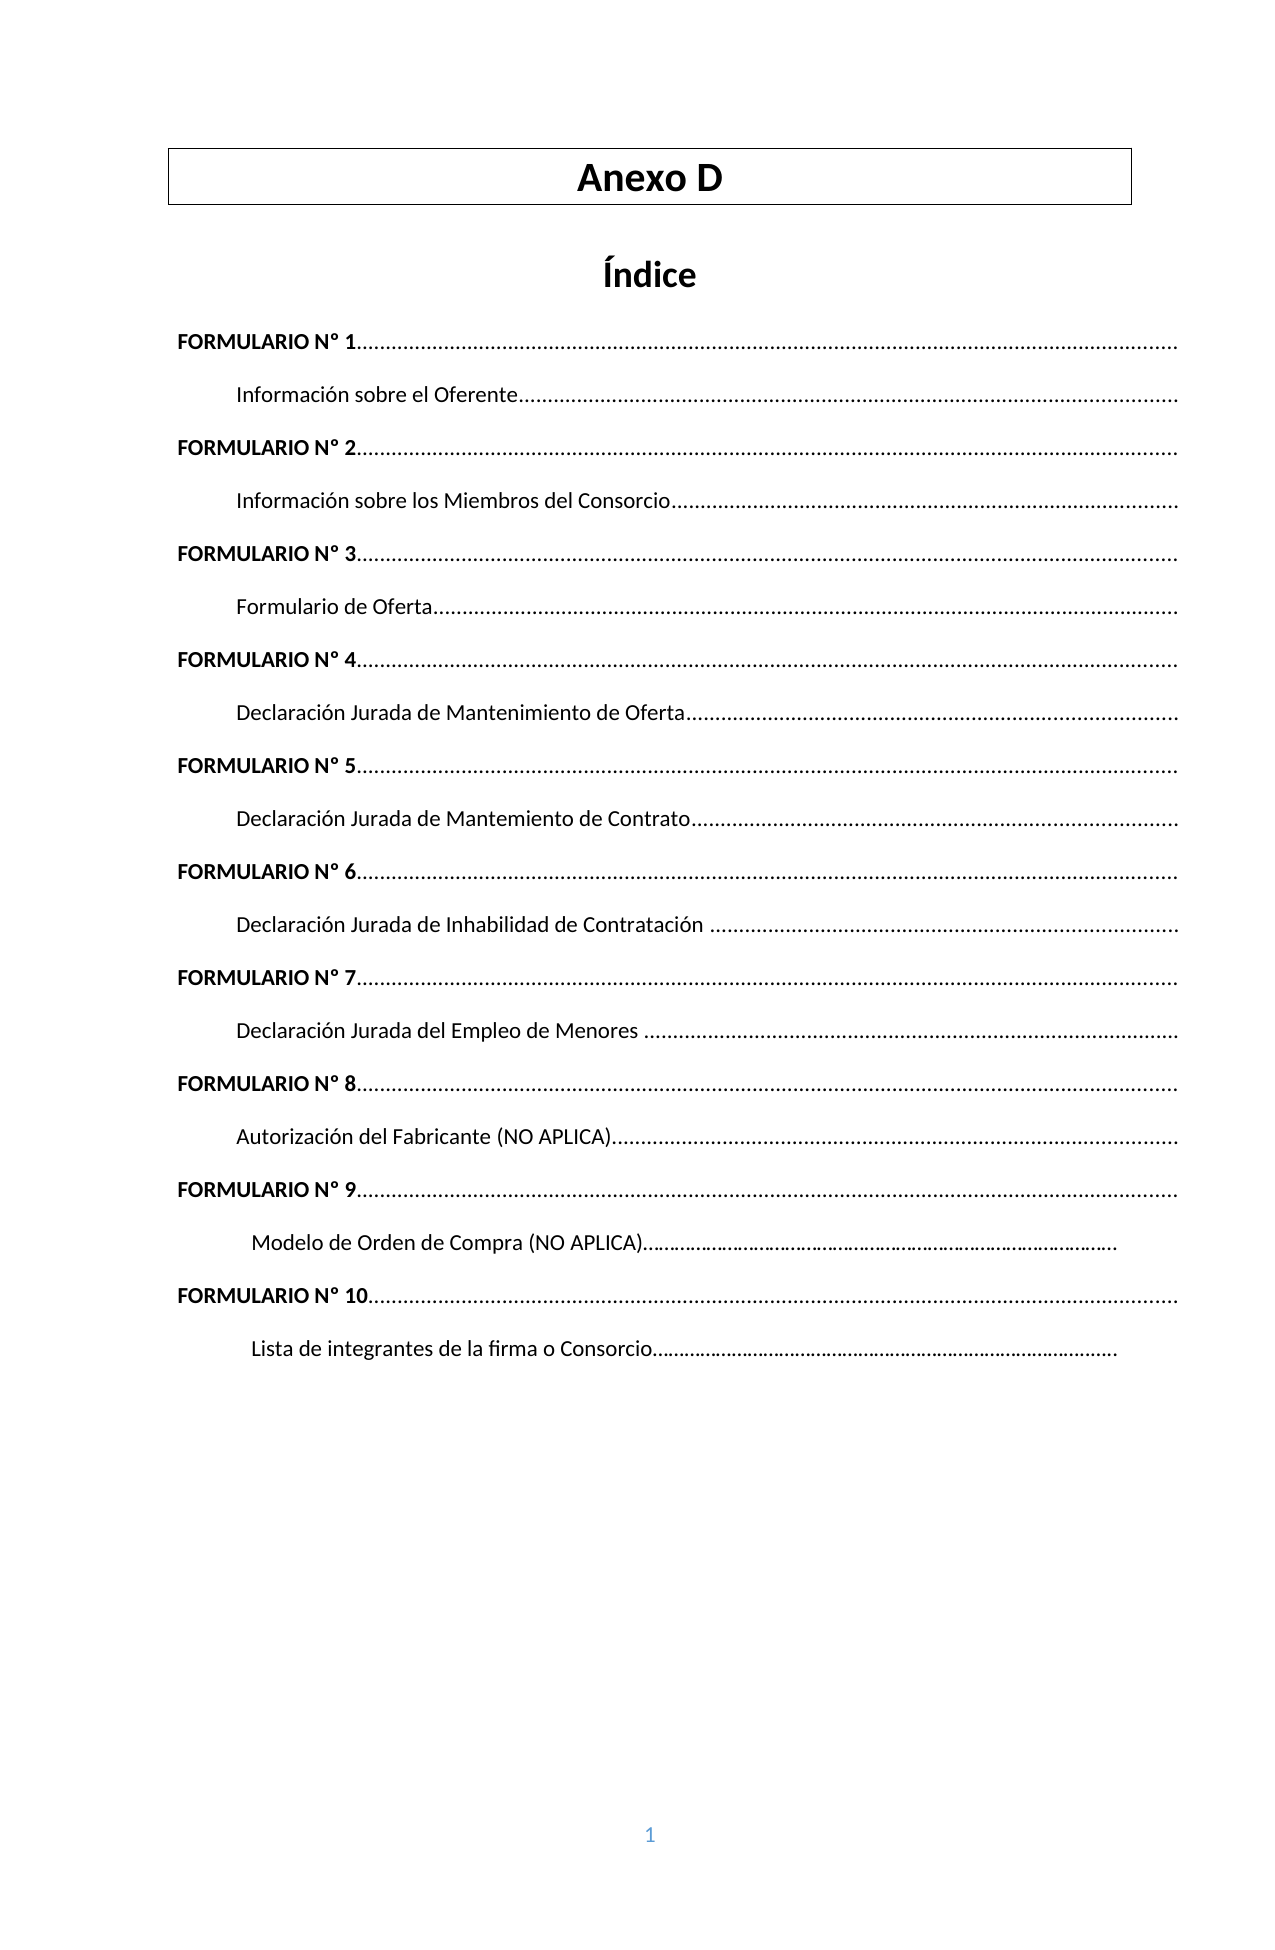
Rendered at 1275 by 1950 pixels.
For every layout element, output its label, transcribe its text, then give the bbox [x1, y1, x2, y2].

text FORMULARIO Nº 2 [177, 433, 1122, 461]
text Lista de integrantes de la firma o Consorcio………………………………………………………………………..….. [177, 1334, 1122, 1362]
text Modelo de Orden de Compra (NO APLICA)……………………………………………………………………………… [177, 1228, 1122, 1256]
text FORMULARIO Nº 4 [177, 645, 1122, 673]
text Formulario de Oferta [202, 592, 1122, 620]
text Declaración Jurada de Inhabilidad de Contratación [202, 910, 1122, 938]
text FORMULARIO Nº 5 [177, 751, 1122, 779]
text Información sobre el Oferente [202, 380, 1122, 408]
text Información sobre los Miembros del Consorcio [202, 486, 1122, 514]
text Declaración Jurada de Mantenimiento de Oferta [202, 698, 1122, 726]
text FORMULARIO Nº 3 [177, 539, 1122, 567]
text Anexo D [169, 149, 1131, 204]
text FORMULARIO Nº 8 [177, 1069, 1122, 1097]
text FORMULARIO Nº 7 [177, 963, 1122, 991]
text Declaración Jurada del Empleo de Menores [202, 1016, 1122, 1044]
text FORMULARIO Nº 9 [177, 1175, 1122, 1203]
text FORMULARIO Nº 10 [177, 1281, 1122, 1309]
text Declaración Jurada de Mantemiento de Contrato [202, 804, 1122, 832]
text Índice [177, 251, 1122, 296]
text FORMULARIO Nº 6 [177, 857, 1122, 885]
text Autorización del Fabricante (NO APLICA) [202, 1122, 1122, 1150]
text FORMULARIO Nº 1 [177, 327, 1122, 355]
